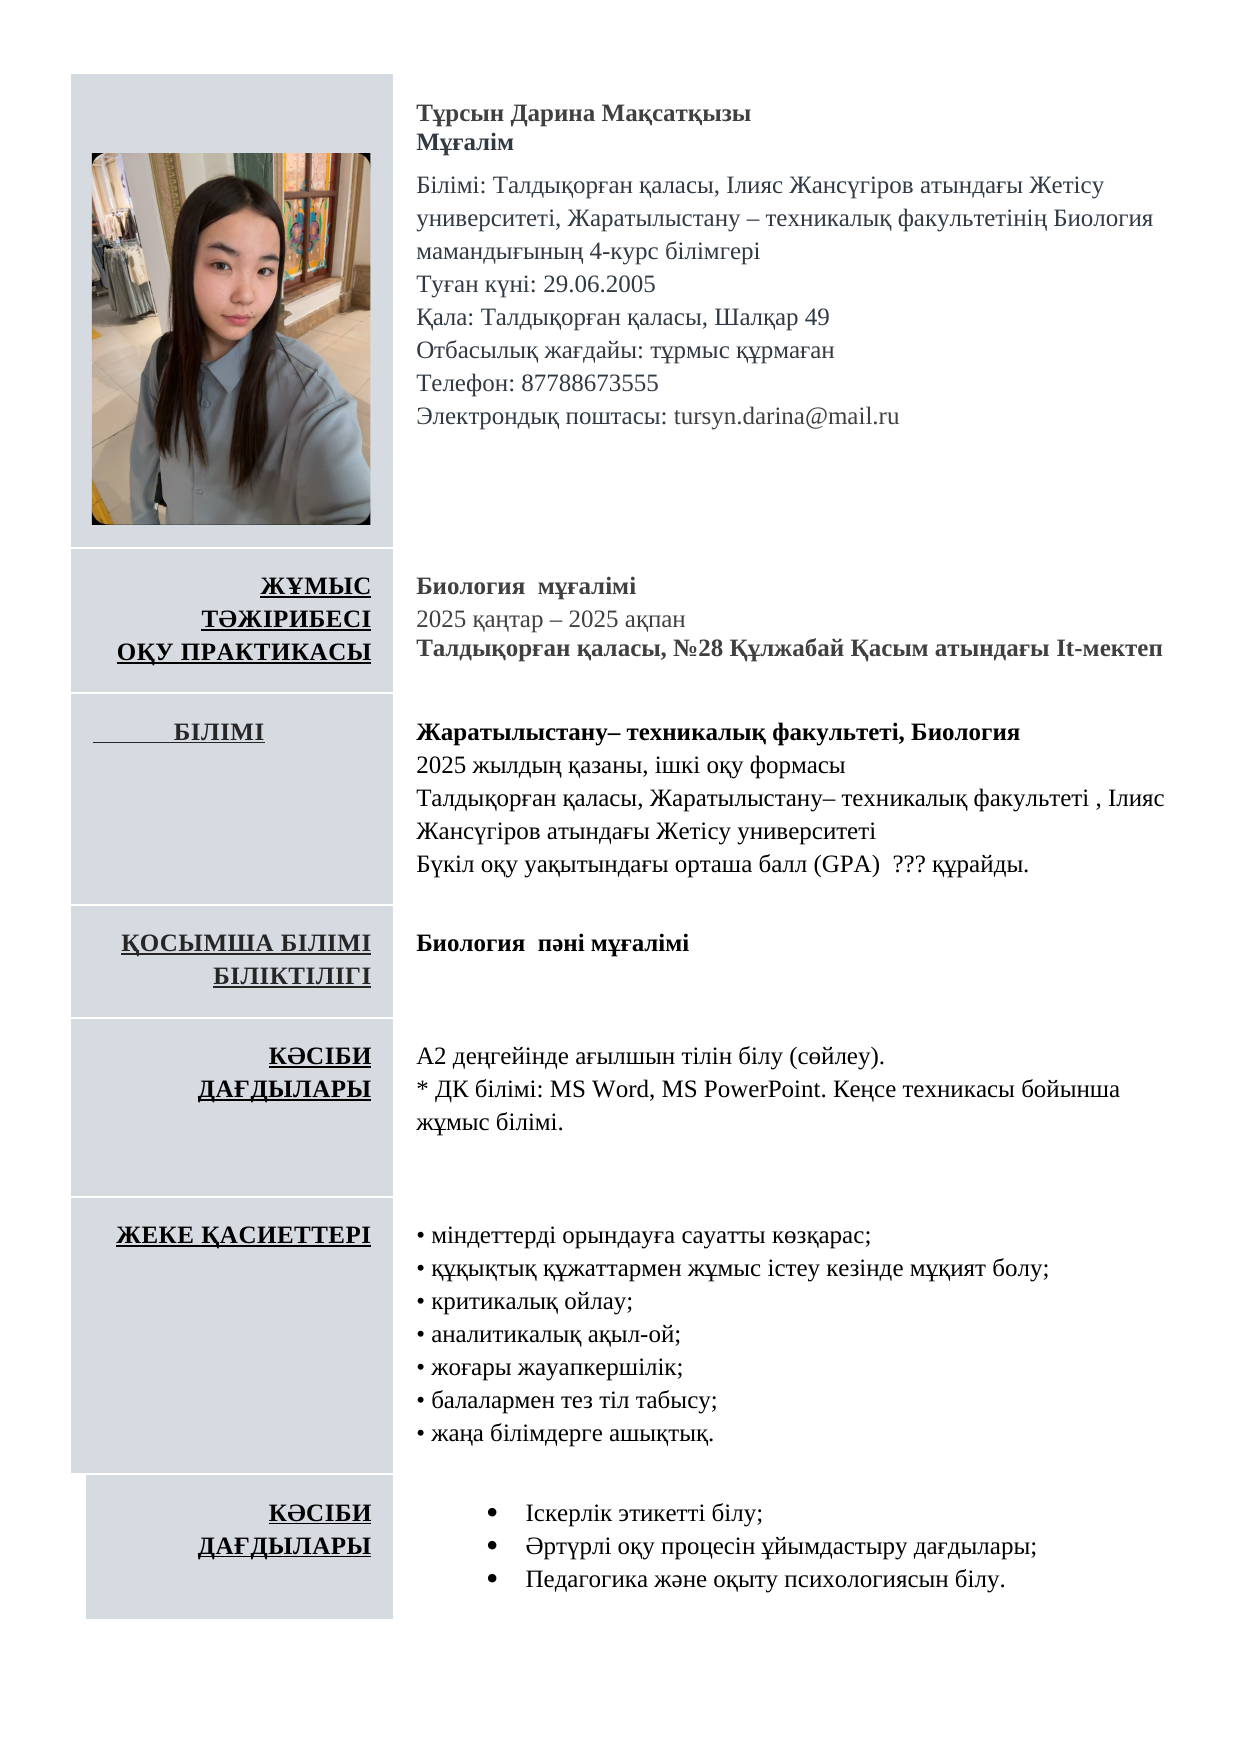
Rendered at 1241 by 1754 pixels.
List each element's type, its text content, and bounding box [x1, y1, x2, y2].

table_cell А2 деңгейінде ағылшын тілін білу (сөйлеу). * ДК білімі: MS Word, MS PowerPoint. Кеңсе техникасы бойынша жұмыс білімі. [395, 1019, 1194, 1196]
table_cell Биология мұғалімі 2025 қаңтар – 2025 ақпан Талдықорған қаласы, №28 Құлжабай Қасым атындағы It-мектеп [395, 549, 1194, 692]
picture [91, 153, 371, 525]
table_cell • міндеттерді орындауға сауатты көзқарас; • құқықтық құжаттармен жұмыс істеу кезінде мұқият болу; • критикалық ойлау; • аналитикалық ақыл-ой; • жоғары жауапкершілік; • балалармен тез тіл табысу; • жаңа білімдерге ашықтық. [395, 1198, 1194, 1473]
table_cell Биология пәні мұғалімі [395, 906, 1194, 1017]
table_cell ЖҰМЫС ТӘЖІРИБЕСІ ОҚУ ПРАКТИКАСЫ [71, 549, 393, 692]
table_header Тұрсын Дарина Мақсатқызы Мұғалім Білімі: Талдықорған қаласы, Ілияс Жансүгіров атындағы Жетісу университеті, Жаратылыстану – техникалық факультетінің Биология мамандығының 4-курс білімгері Туған күні: 29.06.2005 Қала: Талдықорған қаласы, Шалқар 49 Отбасылық жағдайы: тұрмыс құрмаған Телефон: 87788673555 Электрондық поштасы: tursyn.darina@mail.ru [395, 76, 1194, 547]
table_cell Жаратылыстану– техникалық факультеті, Биология 2025 жылдың қазаны, ішкі оқу формасы Талдықорған қаласы, Жаратылыстану– техникалық факультеті , Ілияс Жансүгіров атындағы Жетісу университеті Бүкіл оқу уақытындағы орташа балл (GPA) ??? құрайды. [395, 694, 1194, 904]
table_cell ЖЕКЕ ҚАСИЕТТЕРІ [71, 1198, 393, 1473]
table_header [71, 74, 393, 547]
table_cell ҚОСЫМША БІЛІМІ БІЛІКТІЛІГІ [71, 906, 393, 1017]
table_cell БІЛІМІ [71, 694, 393, 904]
table_cell Іскерлік этикетті білу; Әртүрлі оқу процесін ұйымдастыру дағдылары; Педагогика және оқыту психологиясын білу. [395, 1475, 1194, 1619]
table_cell КӘСІБИ ДАҒДЫЛАРЫ [86, 1475, 393, 1619]
table_cell КӘСІБИ ДАҒДЫЛАРЫ [71, 1019, 393, 1196]
